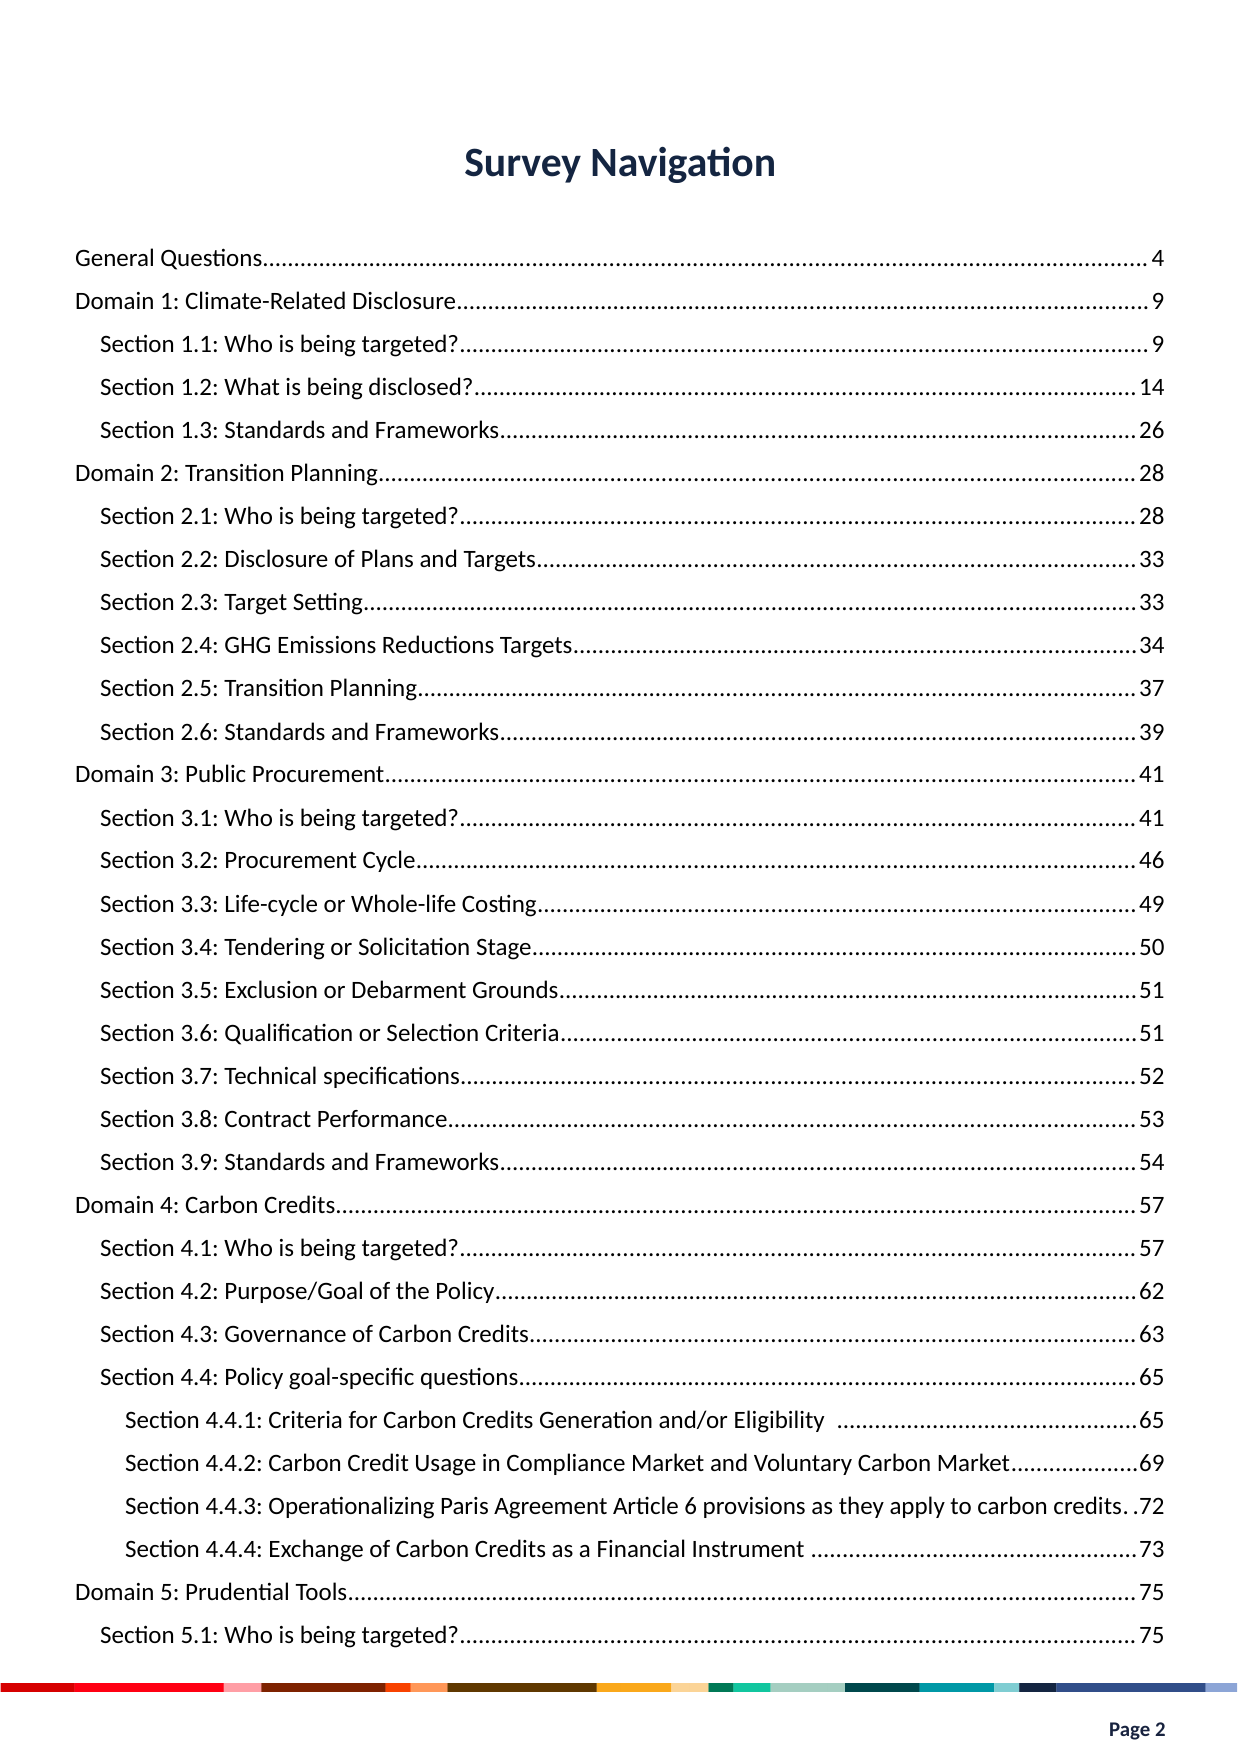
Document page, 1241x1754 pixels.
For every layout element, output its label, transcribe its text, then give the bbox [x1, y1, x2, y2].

text Section 1.1: Who is being targeted? 9 [100, 328, 1165, 359]
text Section 2.5: Transition Planning 37 [100, 673, 1165, 703]
text Section 4.4.1: Criteria for Carbon Credits Generation and/or Eligibility 65 [125, 1404, 1165, 1434]
text Section 2.4: GHG Emissions Reductions Targets 34 [100, 629, 1165, 660]
text Section 1.2: What is being disclosed? 14 [100, 371, 1165, 402]
text Domain 2: Transition Planning 28 [75, 457, 1165, 488]
text Domain 1: Climate-Related Disclosure 9 [75, 285, 1165, 316]
text Section 2.3: Target Setting 33 [100, 587, 1165, 617]
text Section 4.4.2: Carbon Credit Usage in Compliance Market and Voluntary Carbon Market 69 [125, 1447, 1165, 1477]
text Section 3.6: Qualification or Selection Criteria 51 [100, 1017, 1165, 1047]
text Section 2.2: Disclosure of Plans and Targets 33 [100, 543, 1165, 574]
text Section 3.9: Standards and Frameworks 54 [100, 1146, 1165, 1176]
text Section 4.4.3: Operationalizing Paris Agreement Article 6 provisions as they apply to carbon credits 72 [125, 1490, 1165, 1521]
text Survey Navigation [75, 136, 1165, 187]
text Section 3.2: Procurement Cycle 46 [100, 845, 1165, 875]
text Section 1.3: Standards and Frameworks 26 [100, 414, 1165, 445]
text Section 3.7: Technical specifications 52 [100, 1060, 1165, 1090]
text Section 3.1: Who is being targeted? 41 [100, 802, 1165, 832]
text Section 2.1: Who is being targeted? 28 [100, 501, 1165, 531]
text General Questions 4 [75, 242, 1165, 273]
text Domain 4: Carbon Credits 57 [75, 1189, 1165, 1219]
text Section 4.1: Who is being targeted? 57 [100, 1232, 1165, 1262]
text Section 3.3: Life-cycle or Whole-life Costing 49 [100, 888, 1165, 918]
text Section 2.6: Standards and Frameworks 39 [100, 716, 1165, 746]
text Section 4.3: Governance of Carbon Credits 63 [100, 1318, 1165, 1348]
text Section 5.1: Who is being targeted? 75 [100, 1619, 1165, 1649]
text Section 4.4.4: Exchange of Carbon Credits as a Financial Instrument 73 [125, 1533, 1165, 1563]
text Section 3.5: Exclusion or Debarment Grounds 51 [100, 974, 1165, 1004]
text Domain 3: Public Procurement 41 [75, 759, 1165, 789]
text Section 4.2: Purpose/Goal of the Policy 62 [100, 1275, 1165, 1305]
text Section 3.8: Contract Performance 53 [100, 1103, 1165, 1133]
text Section 4.4: Policy goal-specific questions 65 [100, 1361, 1165, 1391]
text Domain 5: Prudential Tools 75 [75, 1576, 1165, 1607]
picture [0, 1683, 1236, 1692]
text Section 3.4: Tendering or Solicitation Stage 50 [100, 931, 1165, 961]
